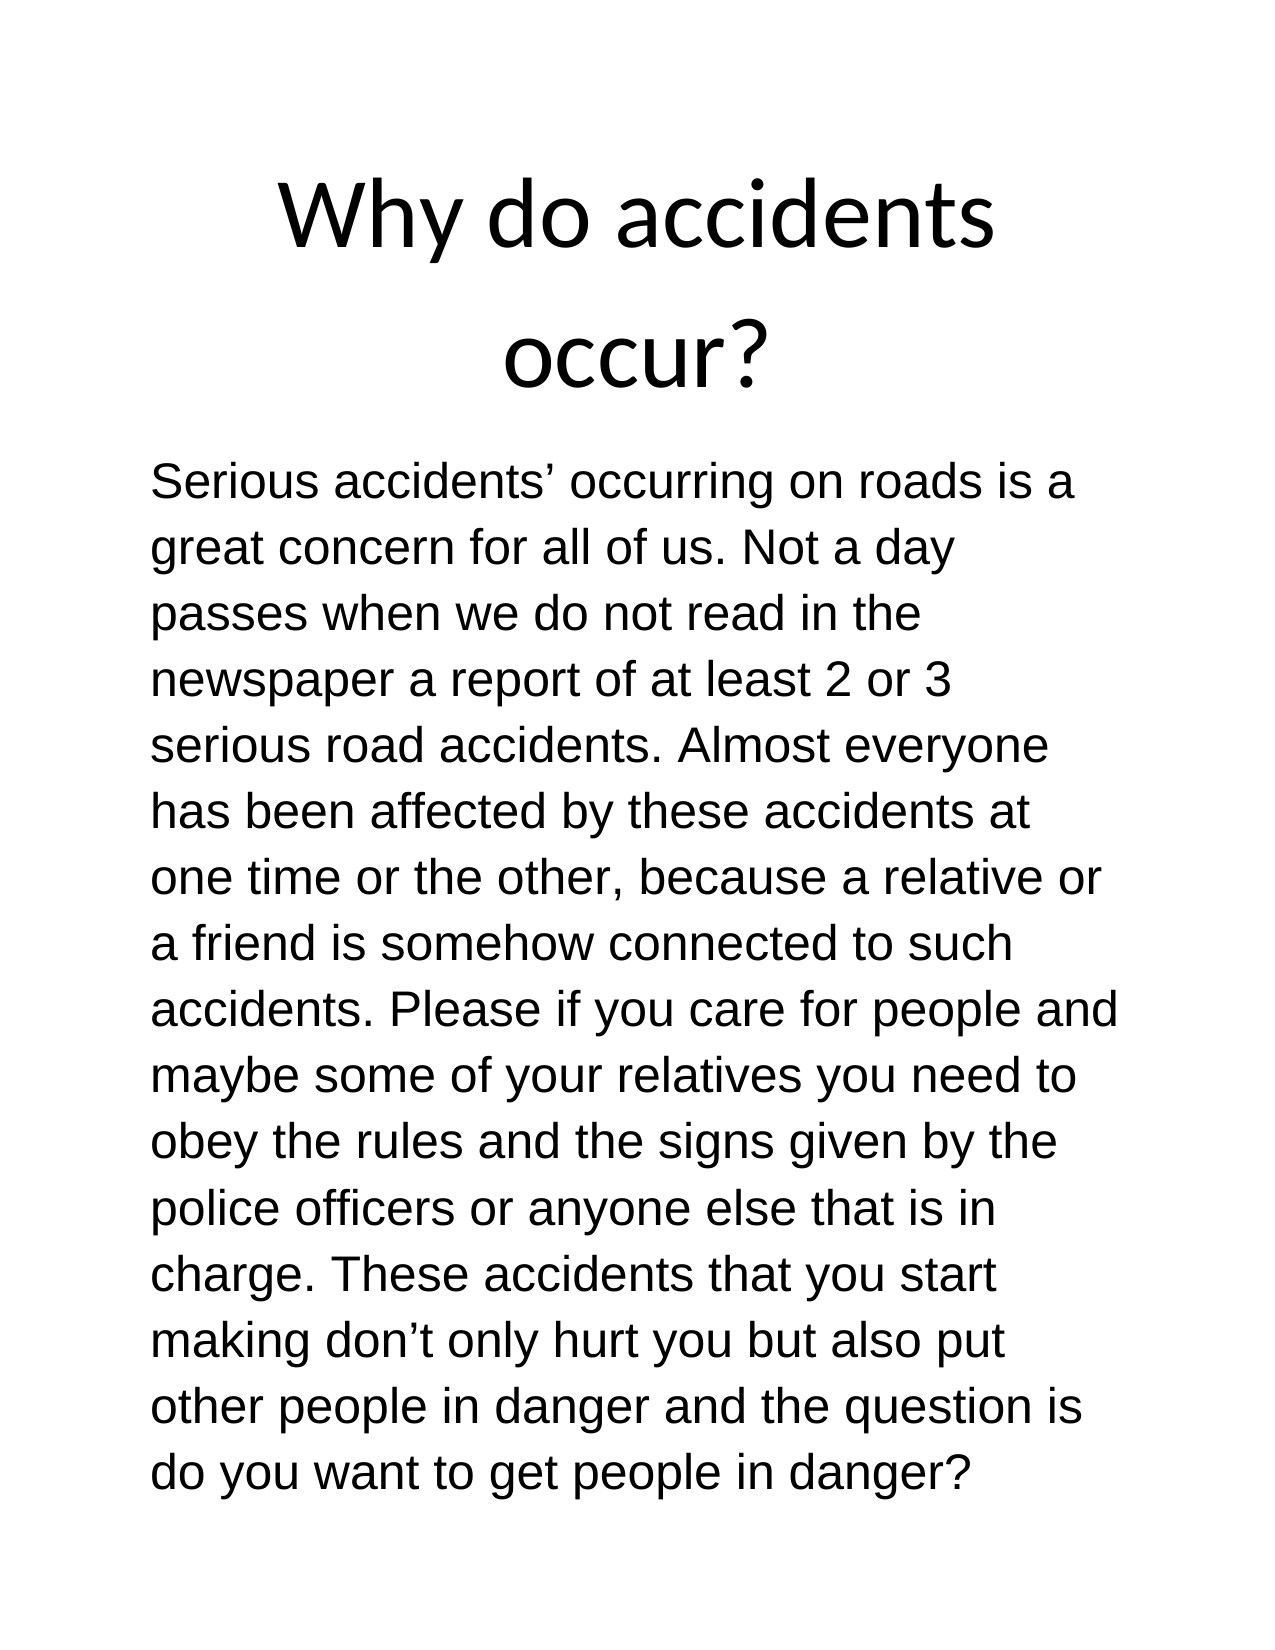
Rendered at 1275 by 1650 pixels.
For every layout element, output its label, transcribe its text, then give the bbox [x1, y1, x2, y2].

text Why do accidents occur? [150, 150, 1125, 412]
text Serious accidents’ occurring on roads is a great concern for all of us. Not a day passes when we do not read in the newspaper a report of at least 2 or 3 serious road accidents. Almost everyone has been affected by these accidents at one time or the other, because a relative or a friend is somehow connected to such accidents. Please if you care for people and maybe some of your relatives you need to obey the rules and the signs given by the police officers or anyone else that is in charge. These accidents that you start making don’t only hurt you but also put other people in danger and the question is do you want to get people in danger? [150, 451, 1125, 1499]
